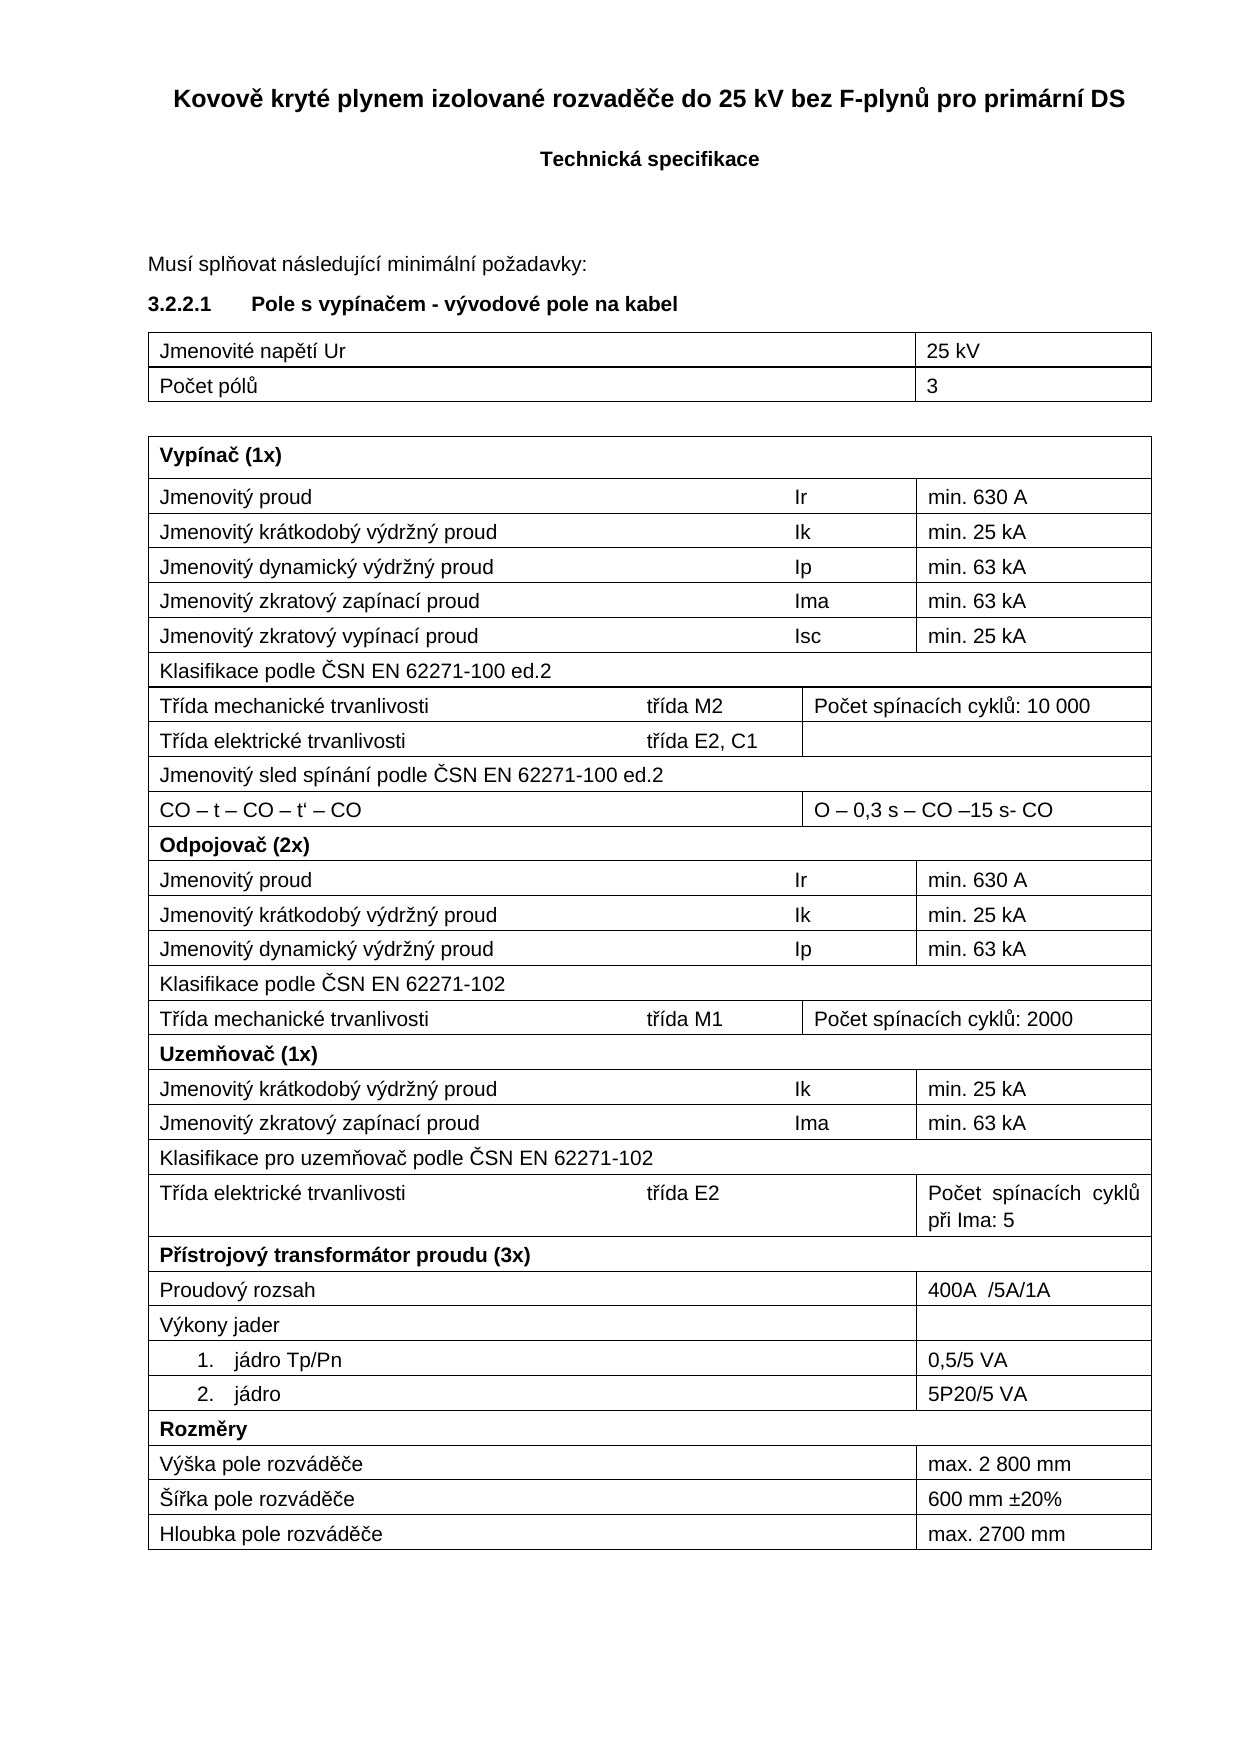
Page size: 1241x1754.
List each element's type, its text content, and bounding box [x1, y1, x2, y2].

table_cell Odpojovač (2x) [149, 827, 1151, 860]
table_cell Uzemňovač (1x) [149, 1035, 1151, 1069]
table_header 25 kV [916, 333, 1151, 366]
table_cell Třída mechanické trvanlivosti třída M2 [149, 688, 802, 721]
table_cell Jmenovitý dynamický výdržný proud Ip [149, 931, 916, 965]
table_cell min. 630 A [917, 479, 1151, 512]
table_cell Počet spínacích cyklů: 10 000 [803, 688, 1151, 721]
table_cell Šířka pole rozváděče [149, 1480, 916, 1514]
table_cell Jmenovitý zkratový zapínací proud Ima [149, 1105, 916, 1139]
table_cell 600 mm ±20% [917, 1480, 1151, 1514]
table_cell Jmenovitý krátkodobý výdržný proud Ik [149, 1070, 916, 1104]
table_cell Klasifikace podle ČSN EN 62271-100 ed.2 [149, 653, 1151, 686]
table_cell 3 [916, 368, 1151, 401]
table_cell Hloubka pole rozváděče [149, 1515, 916, 1549]
table_cell [917, 1306, 1151, 1340]
table_cell jádro [149, 1376, 916, 1410]
table_cell max. 2700 mm [917, 1515, 1151, 1549]
table_cell O – 0,3 s – CO –15 s- CO [803, 792, 1151, 826]
table_cell Výška pole rozváděče [149, 1446, 916, 1479]
table_cell Přístrojový transformátor proudu (3x) [149, 1237, 1151, 1271]
table_cell Počet spínacích cyklů při Ima: 5 [917, 1175, 1151, 1236]
table_cell Jmenovitý krátkodobý výdržný proud Ik [149, 896, 916, 930]
table_cell Počet spínacích cyklů: 2000 [803, 1001, 1151, 1034]
table_cell Počet pólů [149, 368, 915, 401]
table_cell Třída elektrické trvanlivosti třída E2 [149, 1175, 916, 1236]
table_cell Jmenovitý proud Ir [149, 479, 916, 512]
table_cell Klasifikace pro uzemňovač podle ČSN EN 62271-102 [149, 1140, 1151, 1173]
table_cell 0,5/5 VA [917, 1341, 1151, 1375]
table_cell Klasifikace podle ČSN EN 62271-102 [149, 966, 1151, 999]
table_cell CO – t – CO – t‘ – CO [149, 792, 802, 826]
table_cell min. 25 kA [917, 896, 1151, 930]
table_cell min. 25 kA [917, 514, 1151, 547]
table_cell min. 630 A [917, 861, 1151, 895]
table_cell 400A /5A/1A [917, 1272, 1151, 1305]
table_cell Jmenovitý zkratový zapínací proud Ima [149, 583, 916, 617]
subtitle Pole s vypínačem - vývodové pole na kabel [148, 292, 1152, 316]
table_header Jmenovité napětí Ur [149, 333, 915, 366]
table_cell Jmenovitý sled spínání podle ČSN EN 62271-100 ed.2 [149, 757, 1151, 791]
table_cell jádro Tp/Pn [149, 1341, 916, 1375]
table_cell Třída elektrické trvanlivosti třída E2, C1 [149, 722, 802, 756]
table_cell max. 2 800 mm [917, 1446, 1151, 1479]
table_cell Proudový rozsah [149, 1272, 916, 1305]
table_cell min. 25 kA [917, 1070, 1151, 1104]
table_cell 5P20/5 VA [917, 1376, 1151, 1410]
table_cell Jmenovitý zkratový vypínací proud Isc [149, 618, 916, 652]
table_cell min. 25 kA [917, 618, 1151, 652]
table_cell Jmenovitý proud Ir [149, 861, 916, 895]
table_header Vypínač (1x) [149, 437, 1151, 478]
table_cell min. 63 kA [917, 1105, 1151, 1139]
table_cell [803, 722, 1151, 756]
table_cell min. 63 kA [917, 583, 1151, 617]
table_cell Rozměry [149, 1411, 1151, 1444]
table_cell min. 63 kA [917, 931, 1151, 965]
table_cell Jmenovitý krátkodobý výdržný proud Ik [149, 514, 916, 547]
table_cell min. 63 kA [917, 548, 1151, 582]
table_cell Jmenovitý dynamický výdržný proud Ip [149, 548, 916, 582]
text Musí splňovat následující minimální požadavky: [148, 252, 1152, 276]
table_cell Třída mechanické trvanlivosti třída M1 [149, 1001, 802, 1034]
table_cell Výkony jader [149, 1306, 916, 1340]
